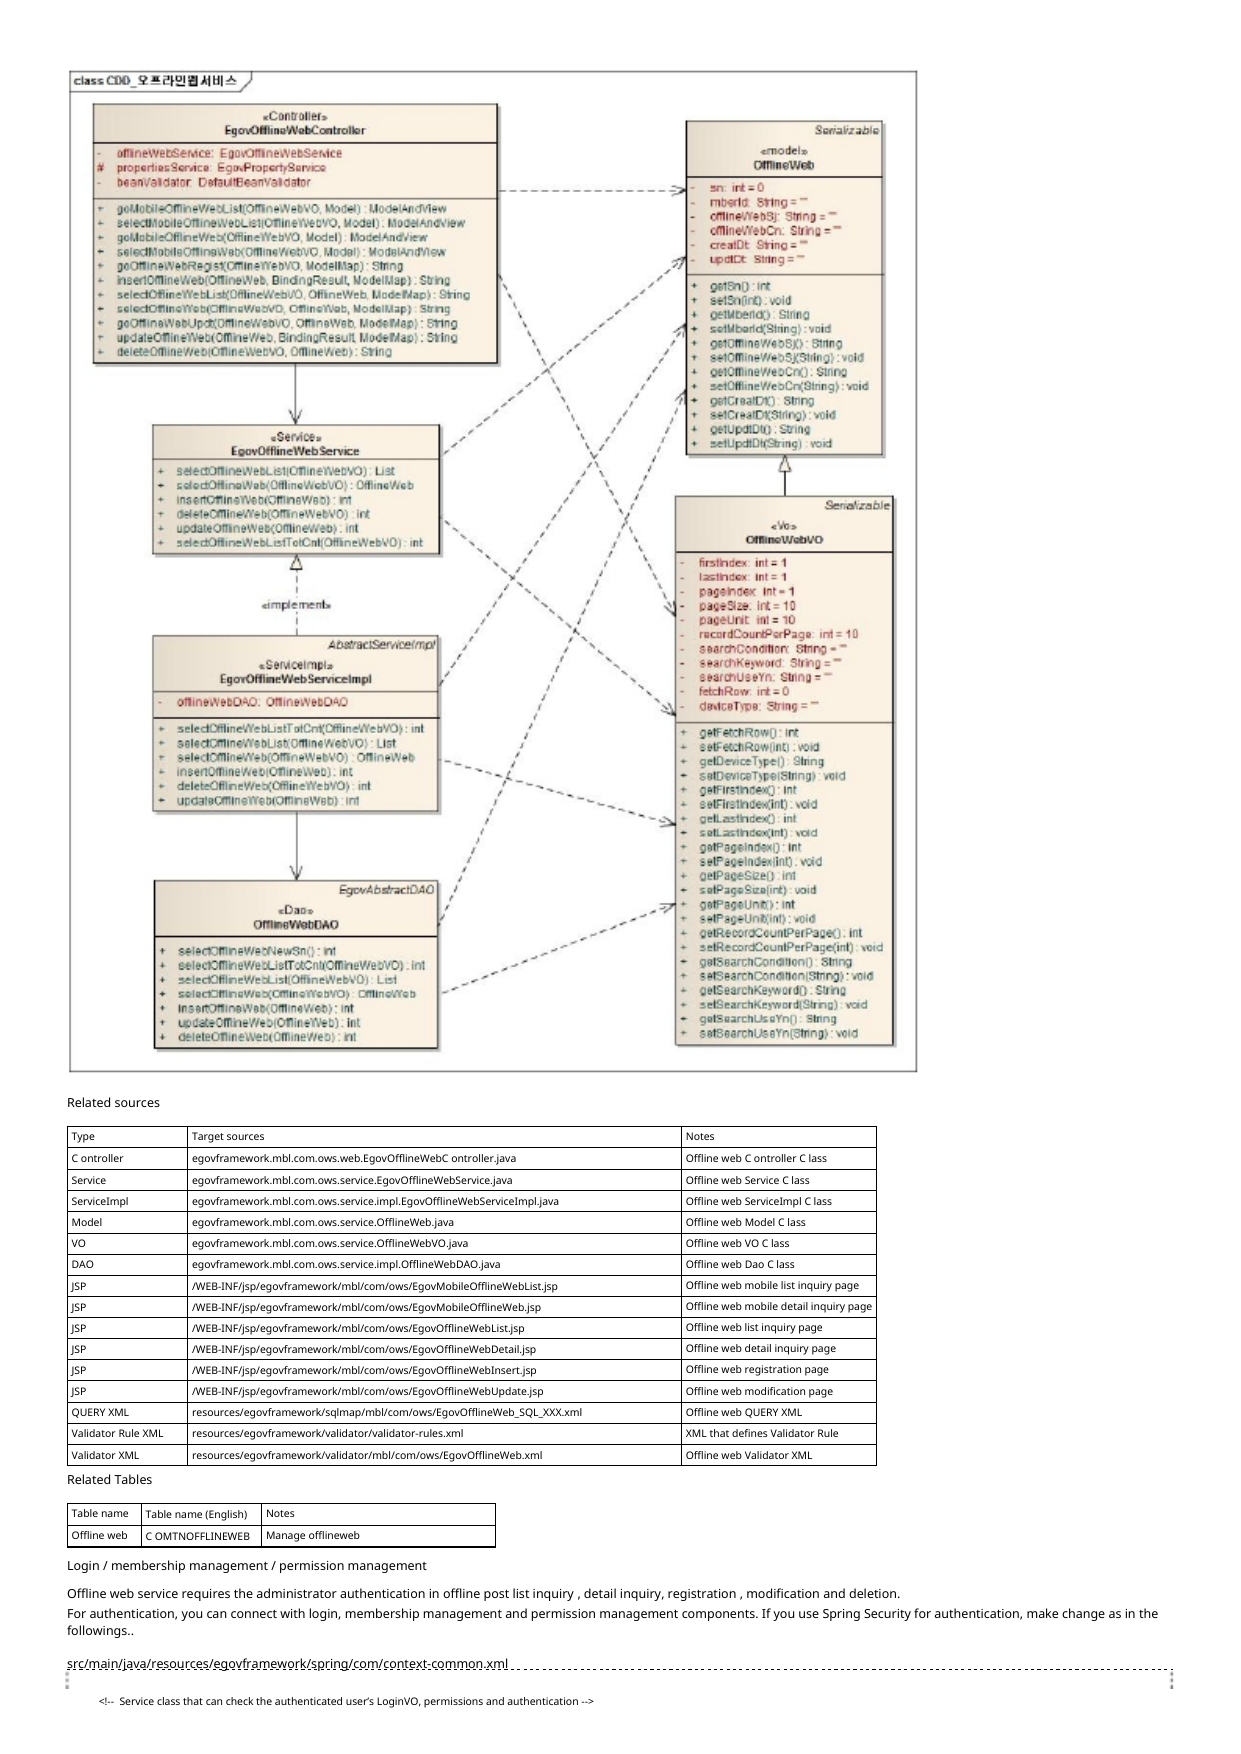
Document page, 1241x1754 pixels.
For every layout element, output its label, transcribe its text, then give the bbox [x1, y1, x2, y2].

text Related Tables [67, 1474, 1182, 1487]
text Login / membership management / permission management [67, 1557, 1182, 1574]
text Offline web service requires the administrator authentication in offline post list inquiry , detail inquiry, registration , modification and deletion. [67, 1574, 1182, 1605]
picture [68, 68, 919, 1074]
text For authentication, you can connect with login, membership management and permission management components. If you use Spring Security for authentication, make change as in the followings.. [67, 1605, 1182, 1638]
text Related sources [67, 1096, 1182, 1110]
picture [1168, 1670, 1175, 1689]
text src/main/java/resources/egovframework/spring/com/context-common.xml [67, 1638, 1182, 1675]
picture [64, 1670, 71, 1689]
